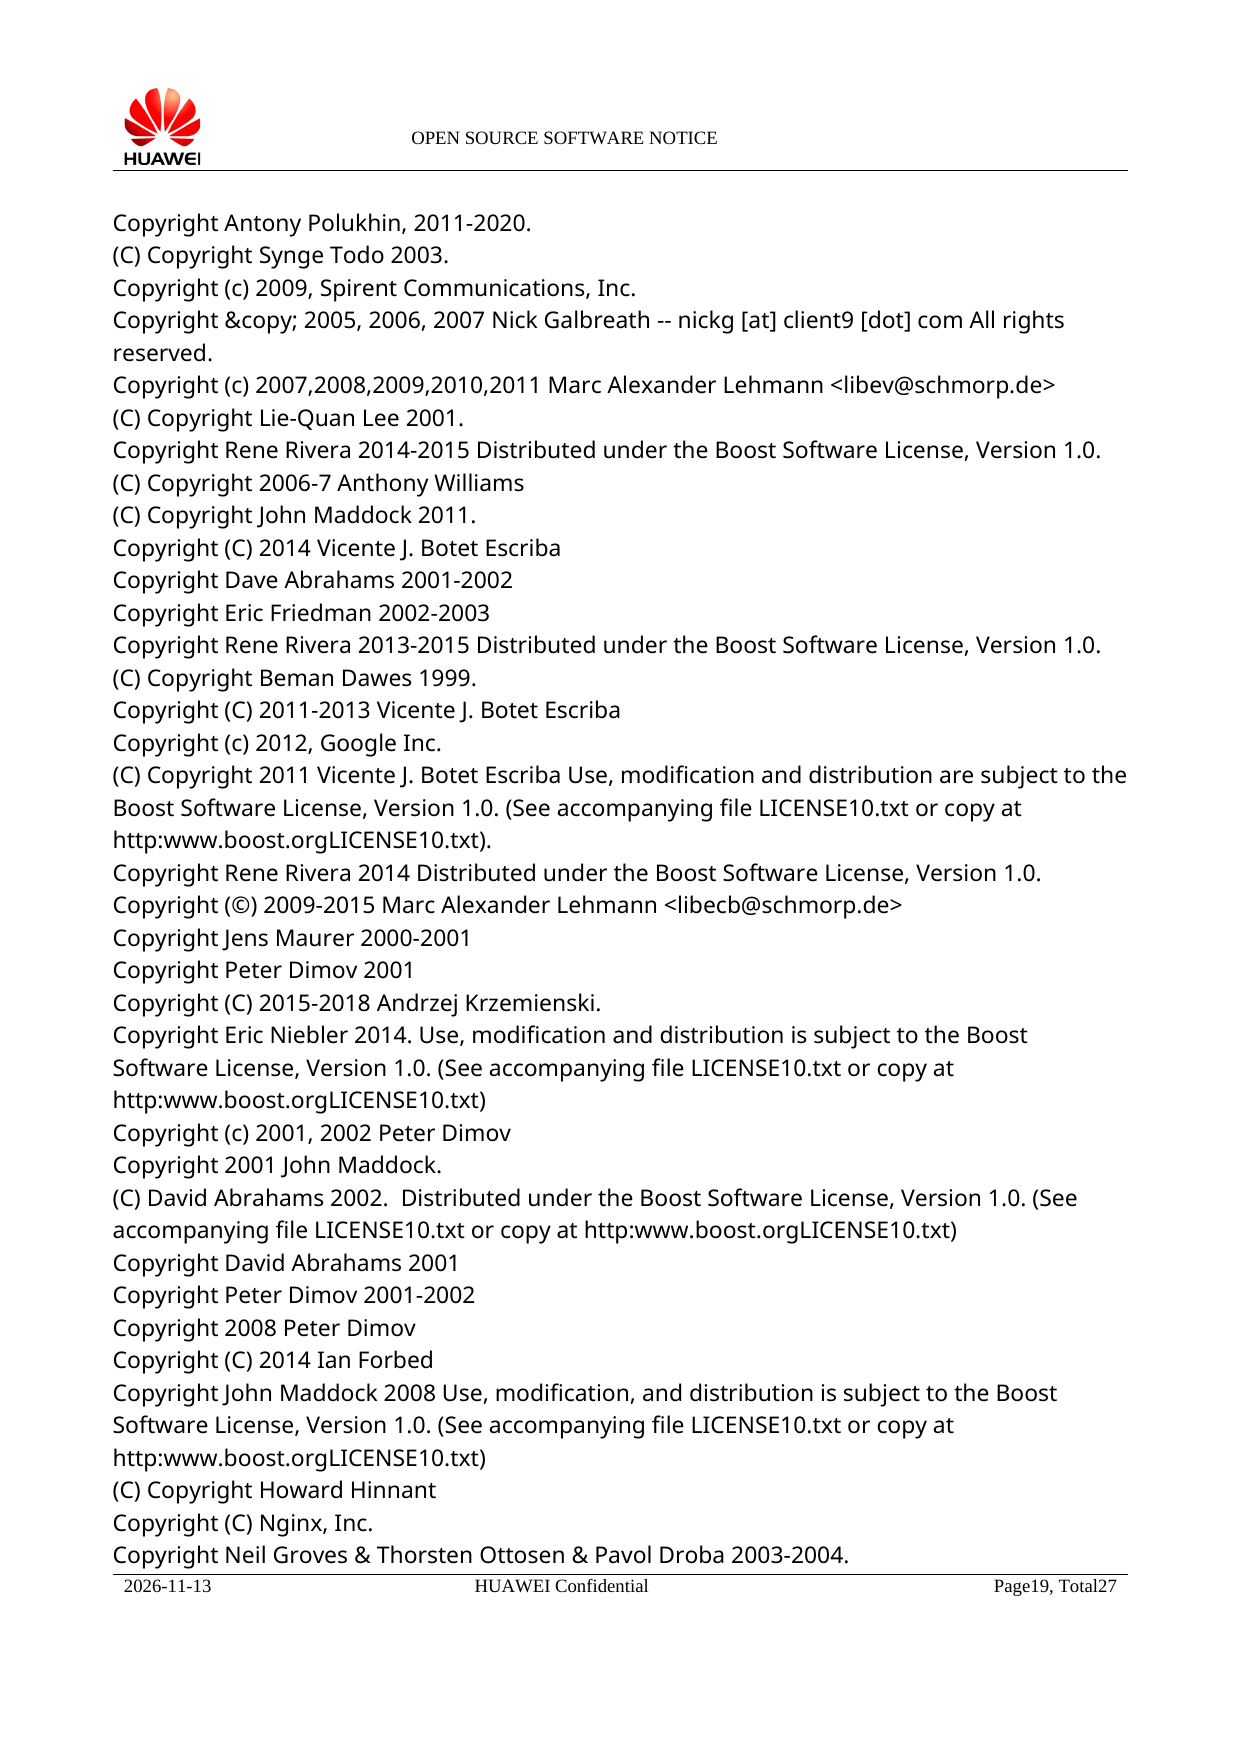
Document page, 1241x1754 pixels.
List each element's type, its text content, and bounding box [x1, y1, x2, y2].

picture [124, 88, 201, 165]
